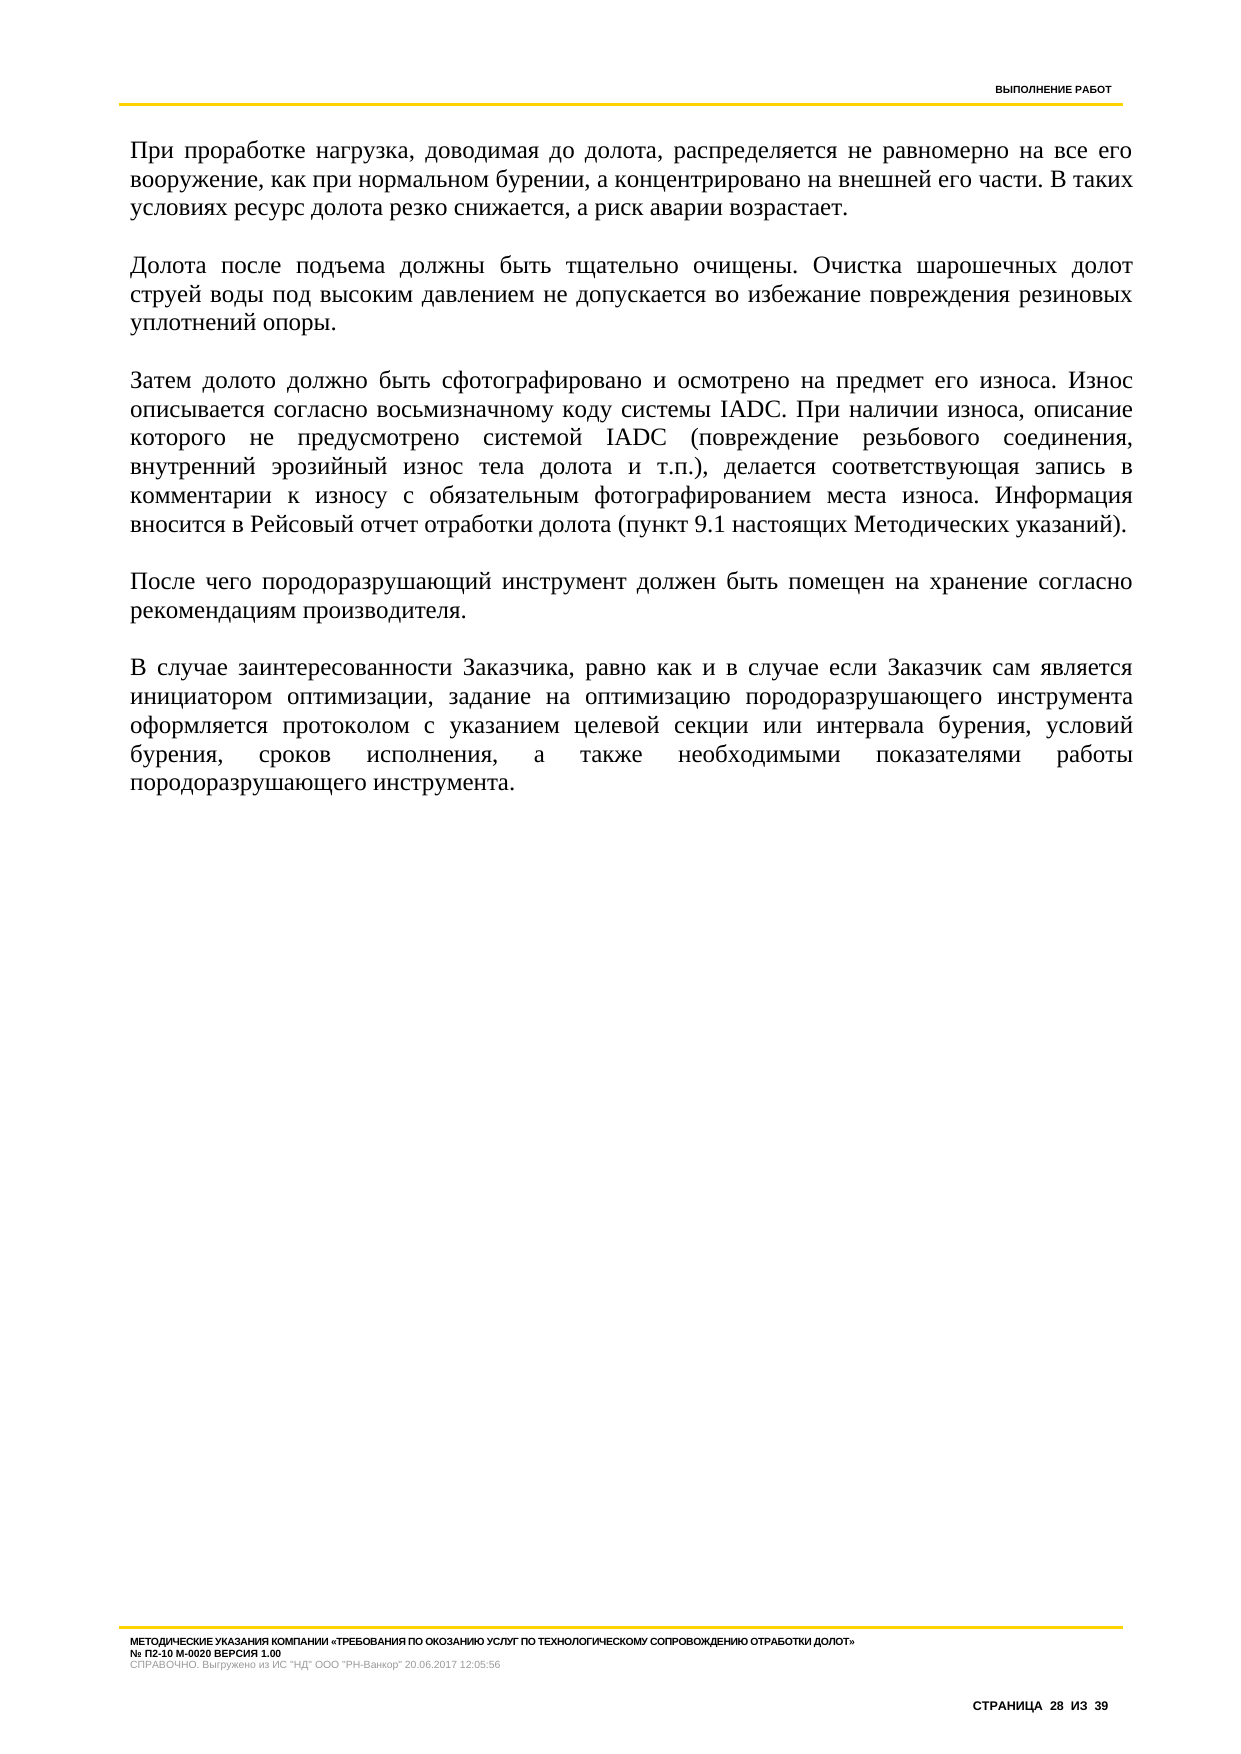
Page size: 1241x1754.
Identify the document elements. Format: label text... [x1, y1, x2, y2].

text Затем долото должно быть сфотографировано и осмотрено на предмет его износа. Износ описывается согласно восьмизначному коду системы IADC. При наличии износа, описание которого не предусмотрено системой IADC (повреждение резьбового соединения, внутренний эрозийный износ тела долота и т.п.), делается соответствующая запись в комментарии к износу с обязательным фотографированием места износа. Информация вносится в Рейсовый отчет отработки долота (пункт 9.1 настоящих Методических указаний). [130, 365, 1134, 537]
text В случае заинтересованности Заказчика, равно как и в случае если Заказчик сам является инициатором оптимизации, задание на оптимизацию породоразрушающего инструмента оформляется протоколом с указанием целевой секции или интервала бурения, условий бурения, сроков исполнения, а также необходимыми показателями работы породоразрушающего инструмента. [130, 652, 1134, 796]
text Долота после подъема должны быть тщательно очищены. Очистка шарошечных долот струей воды под высоким давлением не допускается во избежание повреждения резиновых уплотнений опоры. [130, 250, 1134, 336]
text После чего породоразрушающий инструмент должен быть помещен на хранение согласно рекомендациям производителя. [130, 566, 1134, 624]
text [130, 135, 1134, 221]
